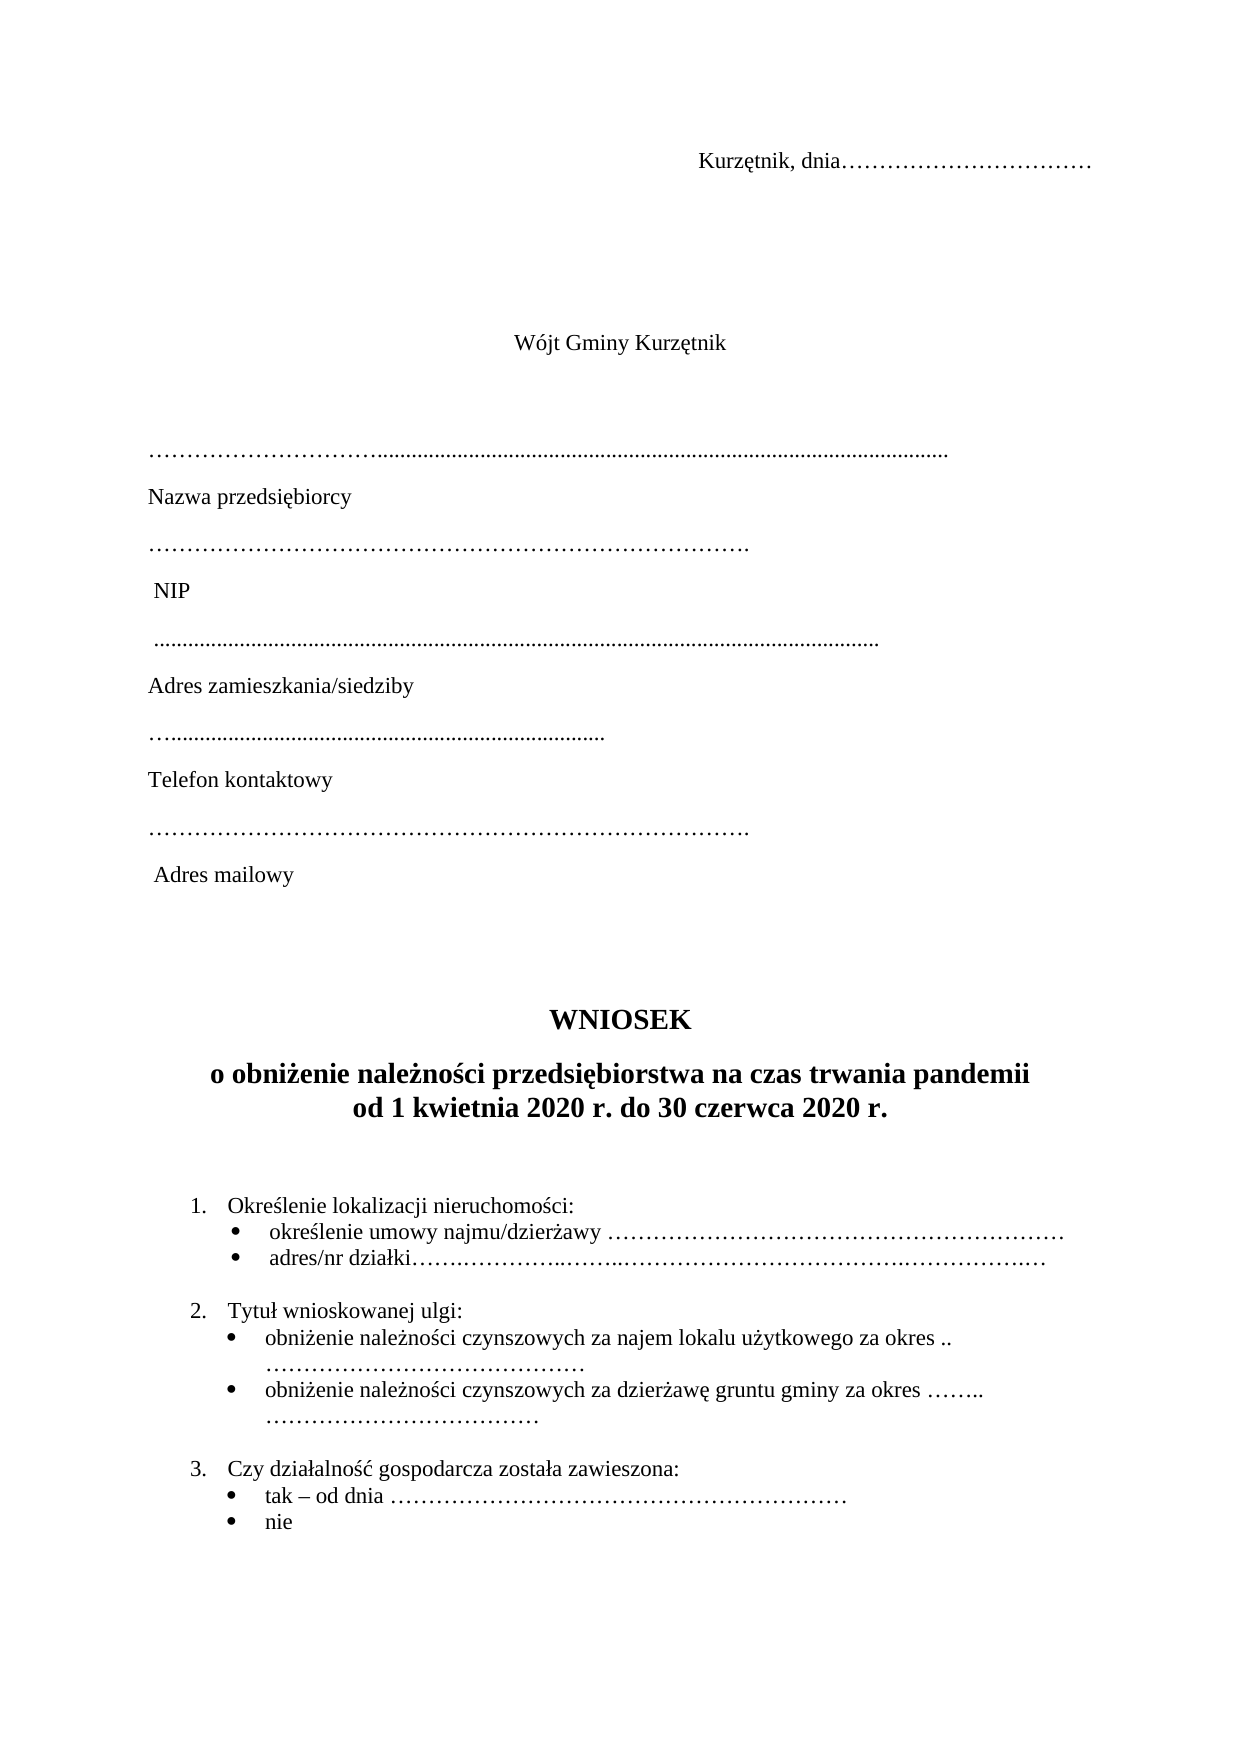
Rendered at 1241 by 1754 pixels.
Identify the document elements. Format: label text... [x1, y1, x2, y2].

text NIP [148, 578, 1093, 604]
text Telefon kontaktowy [148, 766, 1093, 793]
list tak – od dnia …………………………………………………… [227, 1482, 1093, 1508]
list obniżenie należności czynszowych za dzierżawę gruntu gminy za okres ……..……………………………… [227, 1376, 1093, 1429]
list obniżenie należności czynszowych za najem lokalu użytkowego za okres ..…………………………………… [227, 1323, 1093, 1376]
list Czy działalność gospodarcza została zawieszona: [190, 1455, 1093, 1482]
text Adres mailowy [148, 861, 1093, 887]
list nie [227, 1508, 1093, 1534]
text Wójt Gminy Kurzętnik [148, 328, 1093, 355]
text Nazwa przedsiębiorcy [148, 483, 1093, 509]
text Kurzętnik, dnia…………………………… [148, 148, 1093, 174]
text WNIOSEK [148, 1002, 1093, 1036]
list Tytuł wnioskowanej ulgi: [190, 1297, 1093, 1323]
text ……………………………………………………………………. [148, 813, 1093, 840]
list określenie umowy najmu/dzierżawy …………………………………………………… [232, 1218, 1093, 1244]
text ………………………….................................................................................................... [148, 436, 1093, 462]
list Określenie lokalizacji nieruchomości: [190, 1192, 1093, 1218]
text ............................................................................................................................... [148, 625, 1093, 651]
text o obniżenie należności przedsiębiorstwa na czas trwania pandemii od 1 kwietnia 2020 r. do 30 czerwca 2020 r. [148, 1057, 1093, 1124]
text ……………………………………………………………………. [148, 530, 1093, 557]
text …............................................................................ [148, 719, 1093, 746]
list adres/nr działki…….…………..……..……………………………….…………….… [232, 1244, 1093, 1271]
text Adres zamieszkania/siedziby [148, 672, 1093, 698]
